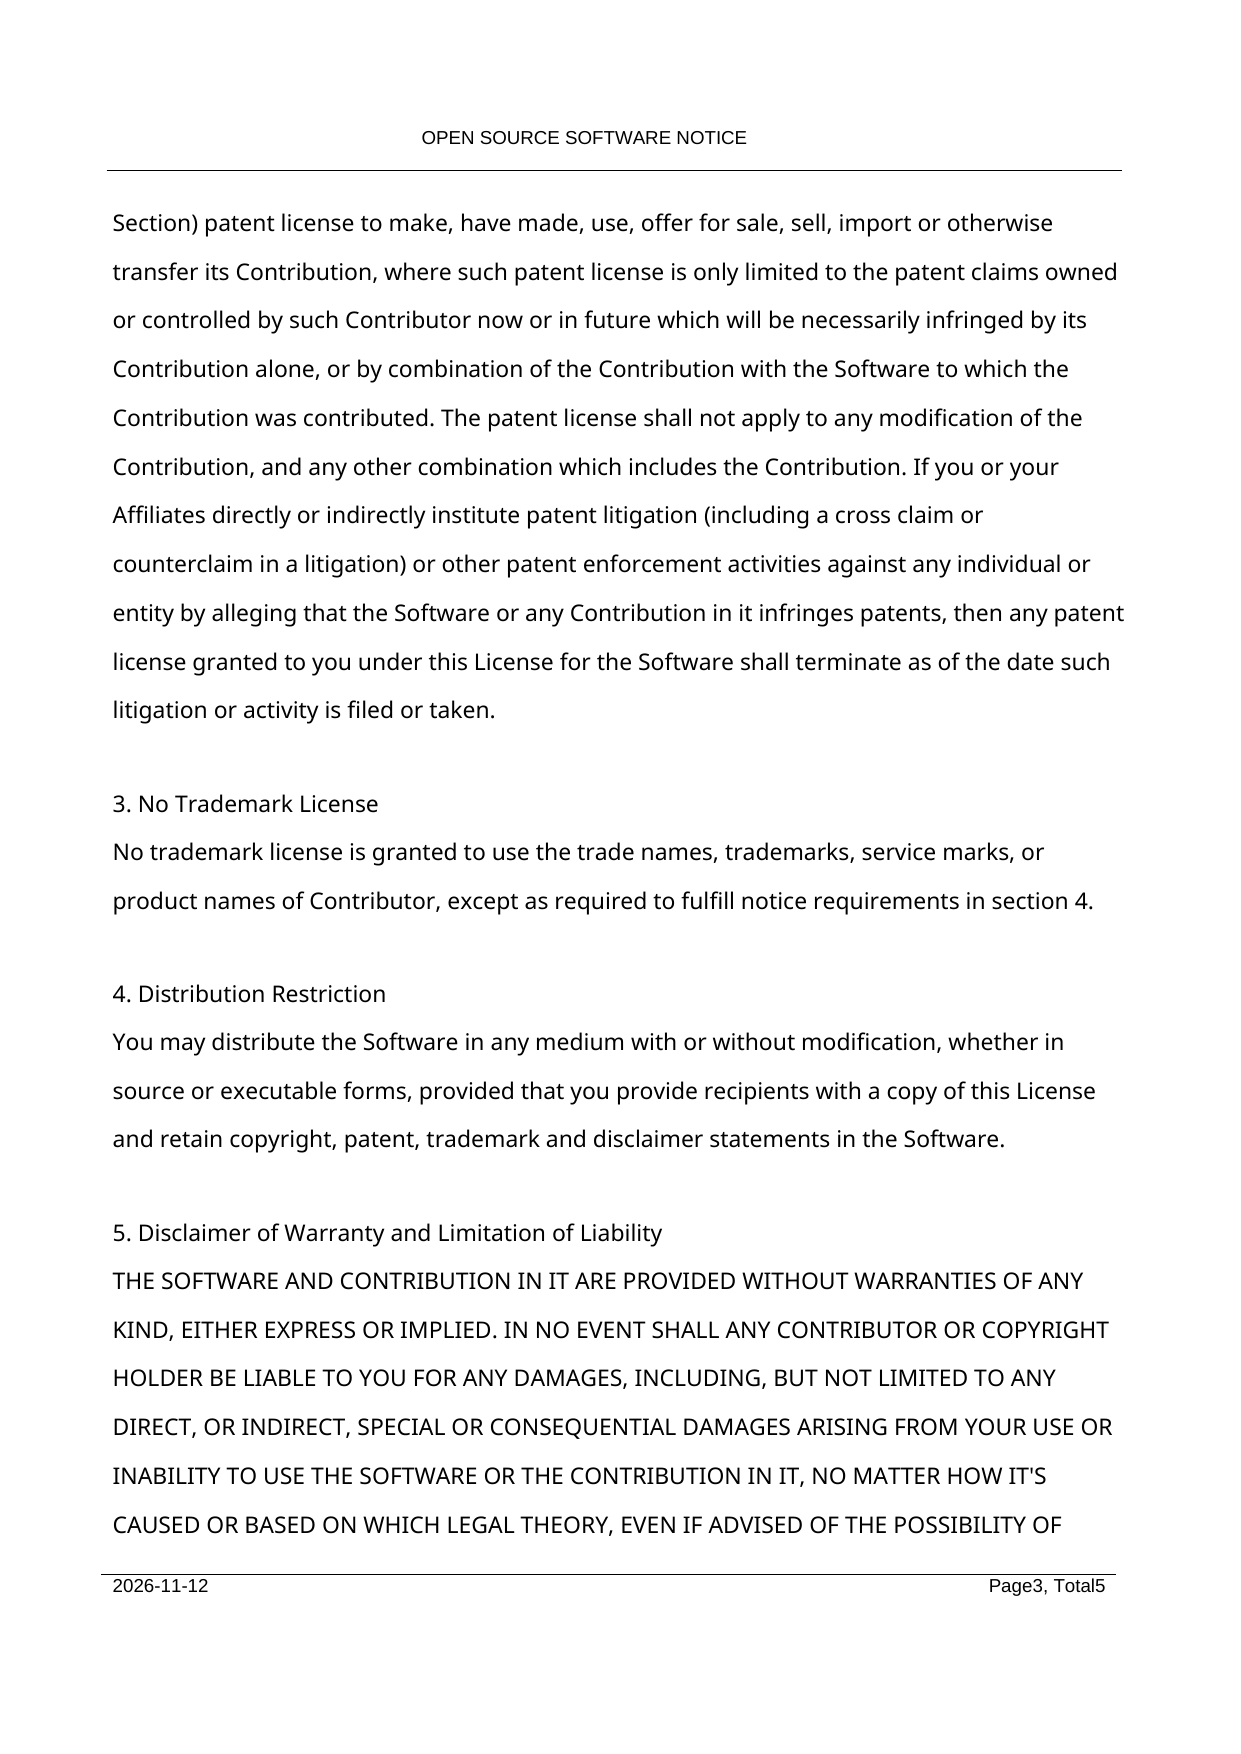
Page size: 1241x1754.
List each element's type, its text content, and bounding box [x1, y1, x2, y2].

text You may distribute the Software in any medium with or without modification, whether in source or executable forms, provided that you provide recipients with a copy of this License and retain copyright, patent, trademark and disclaimer statements in the Software. [112, 1025, 1128, 1155]
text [112, 1264, 1128, 1540]
text No trademark license is granted to use the trade names, trademarks, service marks, or product names of Contributor, except as required to fulfill notice requirements in section 4. [112, 835, 1128, 916]
text 4. Distribution Restriction [112, 977, 1128, 1010]
text 3. No Trademark License [112, 787, 1128, 819]
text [112, 206, 1128, 726]
text 5. Disclaimer of Warranty and Limitation of Liability [112, 1216, 1128, 1248]
